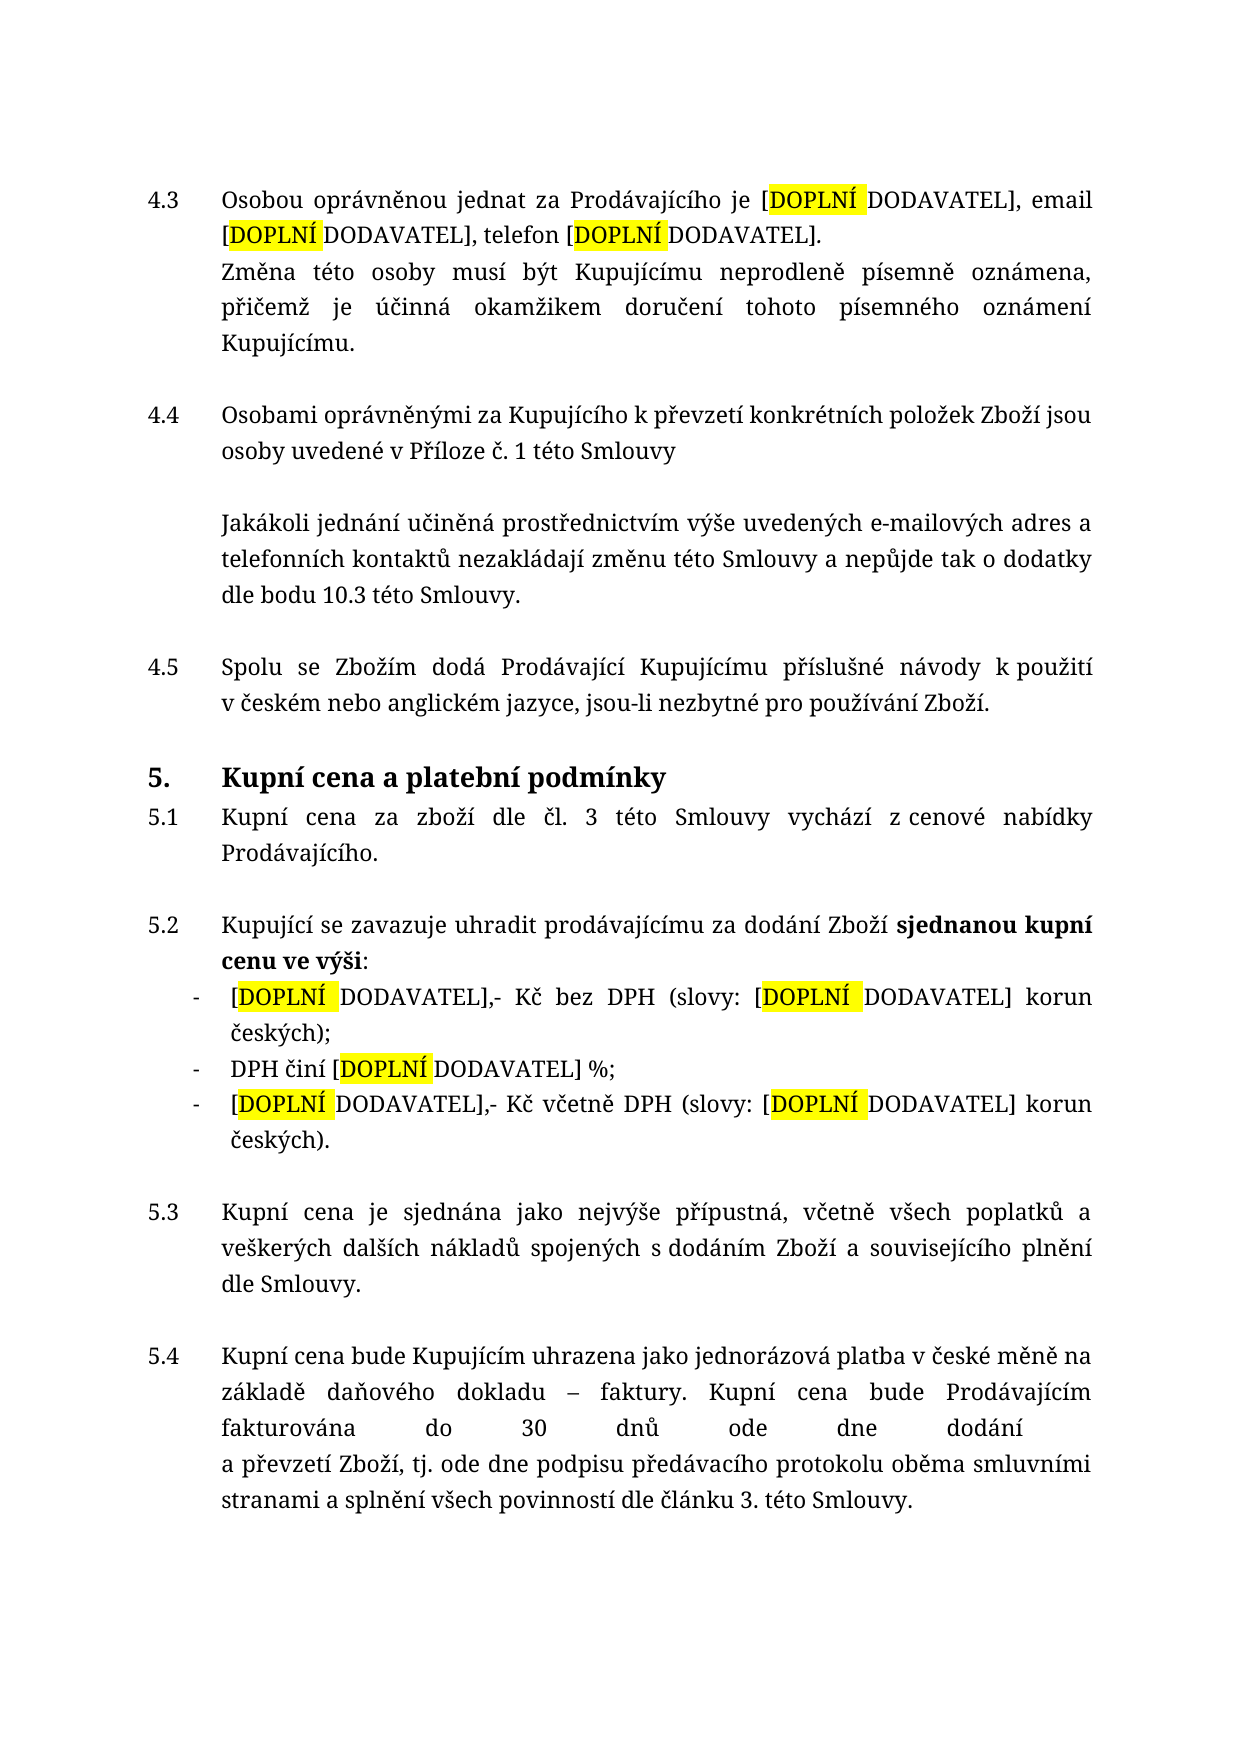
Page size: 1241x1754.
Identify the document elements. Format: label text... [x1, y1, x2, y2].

list [DOPLNÍ DODAVATEL],- Kč včetně DPH (slovy: [DOPLNÍ DODAVATEL] korun českých). [193, 1088, 1093, 1156]
text 5.4 Kupní cena bude Kupujícím uhrazena jako jednorázová platba v české měně na základě daňového dokladu – faktury. Kupní cena bude Prodávajícím fakturována do 30 dnů ode dne dodání a převzetí Zboží, tj. ode dne podpisu předávacího protokolu oběma smluvními stranami a splnění všech povinností dle článku 3. této Smlouvy. [148, 1340, 1093, 1515]
text Jakákoli jednání učiněná prostřednictvím výše uvedených e-mailových adres a telefonních kontaktů nezakládají změnu této Smlouvy a nepůjde tak o dodatky dle bodu 10.3 této Smlouvy. [221, 507, 1093, 610]
text Změna této osoby musí být Kupujícímu neprodleně písemně oznámena, přičemž je účinná okamžikem doručení tohoto písemného oznámení Kupujícímu. [148, 255, 1093, 358]
text 4.5 Spolu se Zbožím dodá Prodávající Kupujícímu příslušné návody k použití v českém nebo anglickém jazyce, jsou-li nezbytné pro používání Zboží. [148, 651, 1093, 718]
text 5.3 Kupní cena je sjednána jako nejvýše přípustná, včetně všech poplatků a veškerých dalších nákladů spojených s dodáním Zboží a souvisejícího plnění dle Smlouvy. [148, 1196, 1093, 1299]
text 4.4 Osobami oprávněnými za Kupujícího k převzetí konkrétních položek Zboží jsou osoby uvedené v Příloze č. 1 této Smlouvy [148, 399, 1093, 466]
list DPH činí [DOPLNÍ DODAVATEL] %; [193, 1052, 1093, 1084]
text 5. Kupní cena a platební podmínky [148, 758, 1093, 795]
text 5.1 Kupní cena za zboží dle čl. 3 této Smlouvy vychází z cenové nabídky Prodávajícího. [148, 801, 1093, 868]
text 5.2 Kupující se zavazuje uhradit prodávajícímu za dodání Zboží sjednanou kupní cenu ve výši: [148, 909, 1093, 976]
list [DOPLNÍ DODAVATEL],- Kč bez DPH (slovy: [DOPLNÍ DODAVATEL] korun českých); [193, 981, 1093, 1048]
text 4.3 Osobou oprávněnou jednat za Prodávajícího je [DOPLNÍ DODAVATEL], email [DOPLNÍ DODAVATEL], telefon [DOPLNÍ DODAVATEL]. [148, 183, 1093, 251]
